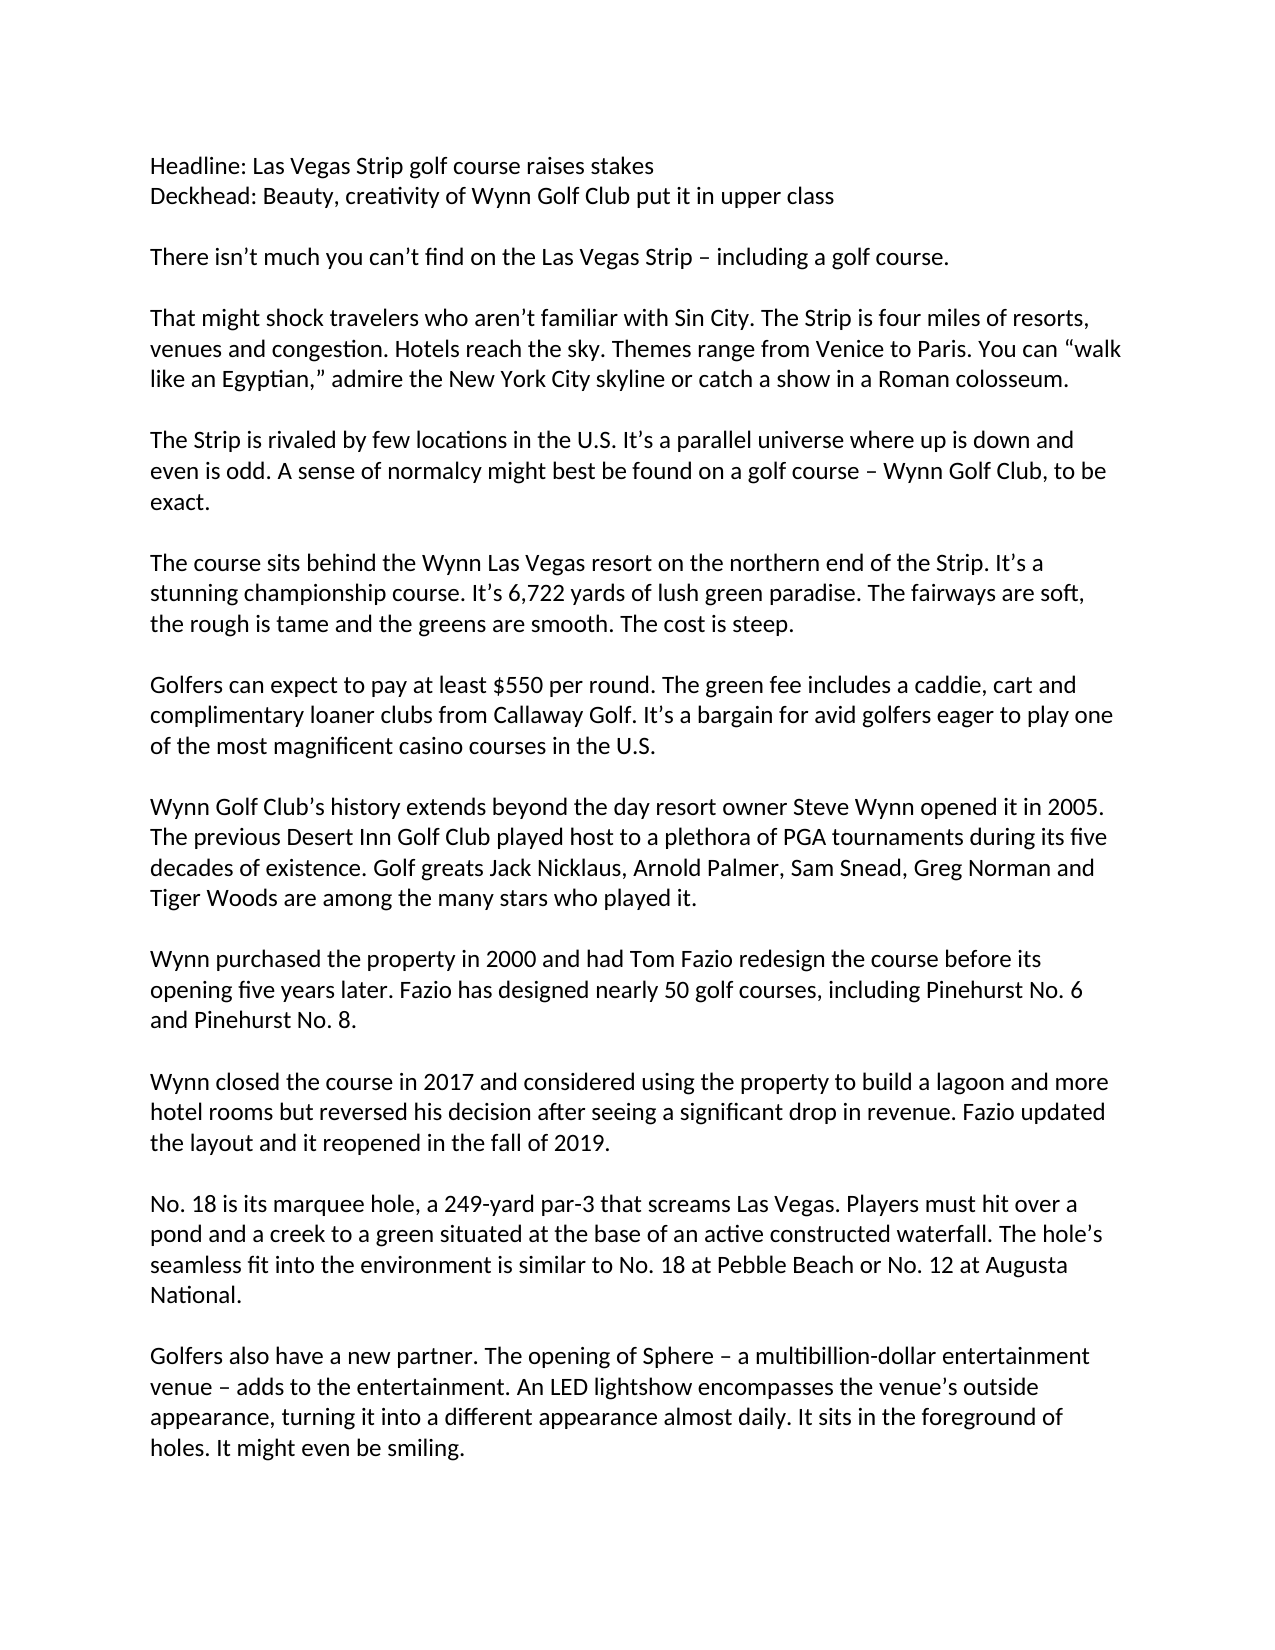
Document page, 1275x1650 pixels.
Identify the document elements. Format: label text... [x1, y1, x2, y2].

text Golfers also have a new partner. The opening of Sphere – a multibillion-dollar entertainment venue – adds to the entertainment. An LED lightshow encompasses the venue’s outside appearance, turning it into a different appearance almost daily. It sits in the foreground of holes. It might even be smiling. [150, 1340, 1125, 1462]
text That might shock travelers who aren’t familiar with Sin City. The Strip is four miles of resorts, venues and congestion. Hotels reach the sky. Themes range from Venice to Paris. You can “walk like an Egyptian,” admire the New York City skyline or catch a show in a Roman colosseum. [150, 303, 1125, 394]
text Headline: Las Vegas Strip golf course raises stakes [150, 150, 1125, 181]
text The Strip is rivaled by few locations in the U.S. It’s a parallel universe where up is down and even is odd. A sense of normalcy might best be found on a golf course – Wynn Golf Club, to be exact. [150, 425, 1125, 516]
text The course sits behind the Wynn Las Vegas resort on the northern end of the Strip. It’s a stunning championship course. It’s 6,722 yards of lush green paradise. The fairways are soft, the rough is tame and the greens are smooth. The cost is steep. [150, 547, 1125, 638]
text Wynn closed the course in 2017 and considered using the property to build a lagoon and more hotel rooms but reversed his decision after seeing a significant drop in revenue. Fazio updated the layout and it reopened in the fall of 2019. [150, 1066, 1125, 1157]
text Deckhead: Beauty, creativity of Wynn Golf Club put it in upper class [150, 181, 1125, 211]
text Golfers can expect to pay at least $550 per round. The green fee includes a caddie, cart and complimentary loaner clubs from Callaway Golf. It’s a bargain for avid golfers eager to play one of the most magnificent casino courses in the U.S. [150, 669, 1125, 760]
text There isn’t much you can’t find on the Las Vegas Strip – including a golf course. [150, 242, 1125, 303]
text Wynn purchased the property in 2000 and had Tom Fazio redesign the course before its opening five years later. Fazio has designed nearly 50 golf courses, including Pinehurst No. 6 and Pinehurst No. 8. [150, 943, 1125, 1035]
text Wynn Golf Club’s history extends beyond the day resort owner Steve Wynn opened it in 2005. The previous Desert Inn Golf Club played host to a plethora of PGA tournaments during its five decades of existence. Golf greats Jack Nicklaus, Arnold Palmer, Sam Snead, Greg Norman and Tiger Woods are among the many stars who played it. [150, 791, 1125, 913]
text No. 18 is its marquee hole, a 249-yard par-3 that screams Las Vegas. Players must hit over a pond and a creek to a green situated at the base of an active constructed waterfall. The hole’s seamless fit into the environment is similar to No. 18 at Pebble Beach or No. 12 at Augusta National. [150, 1188, 1125, 1310]
